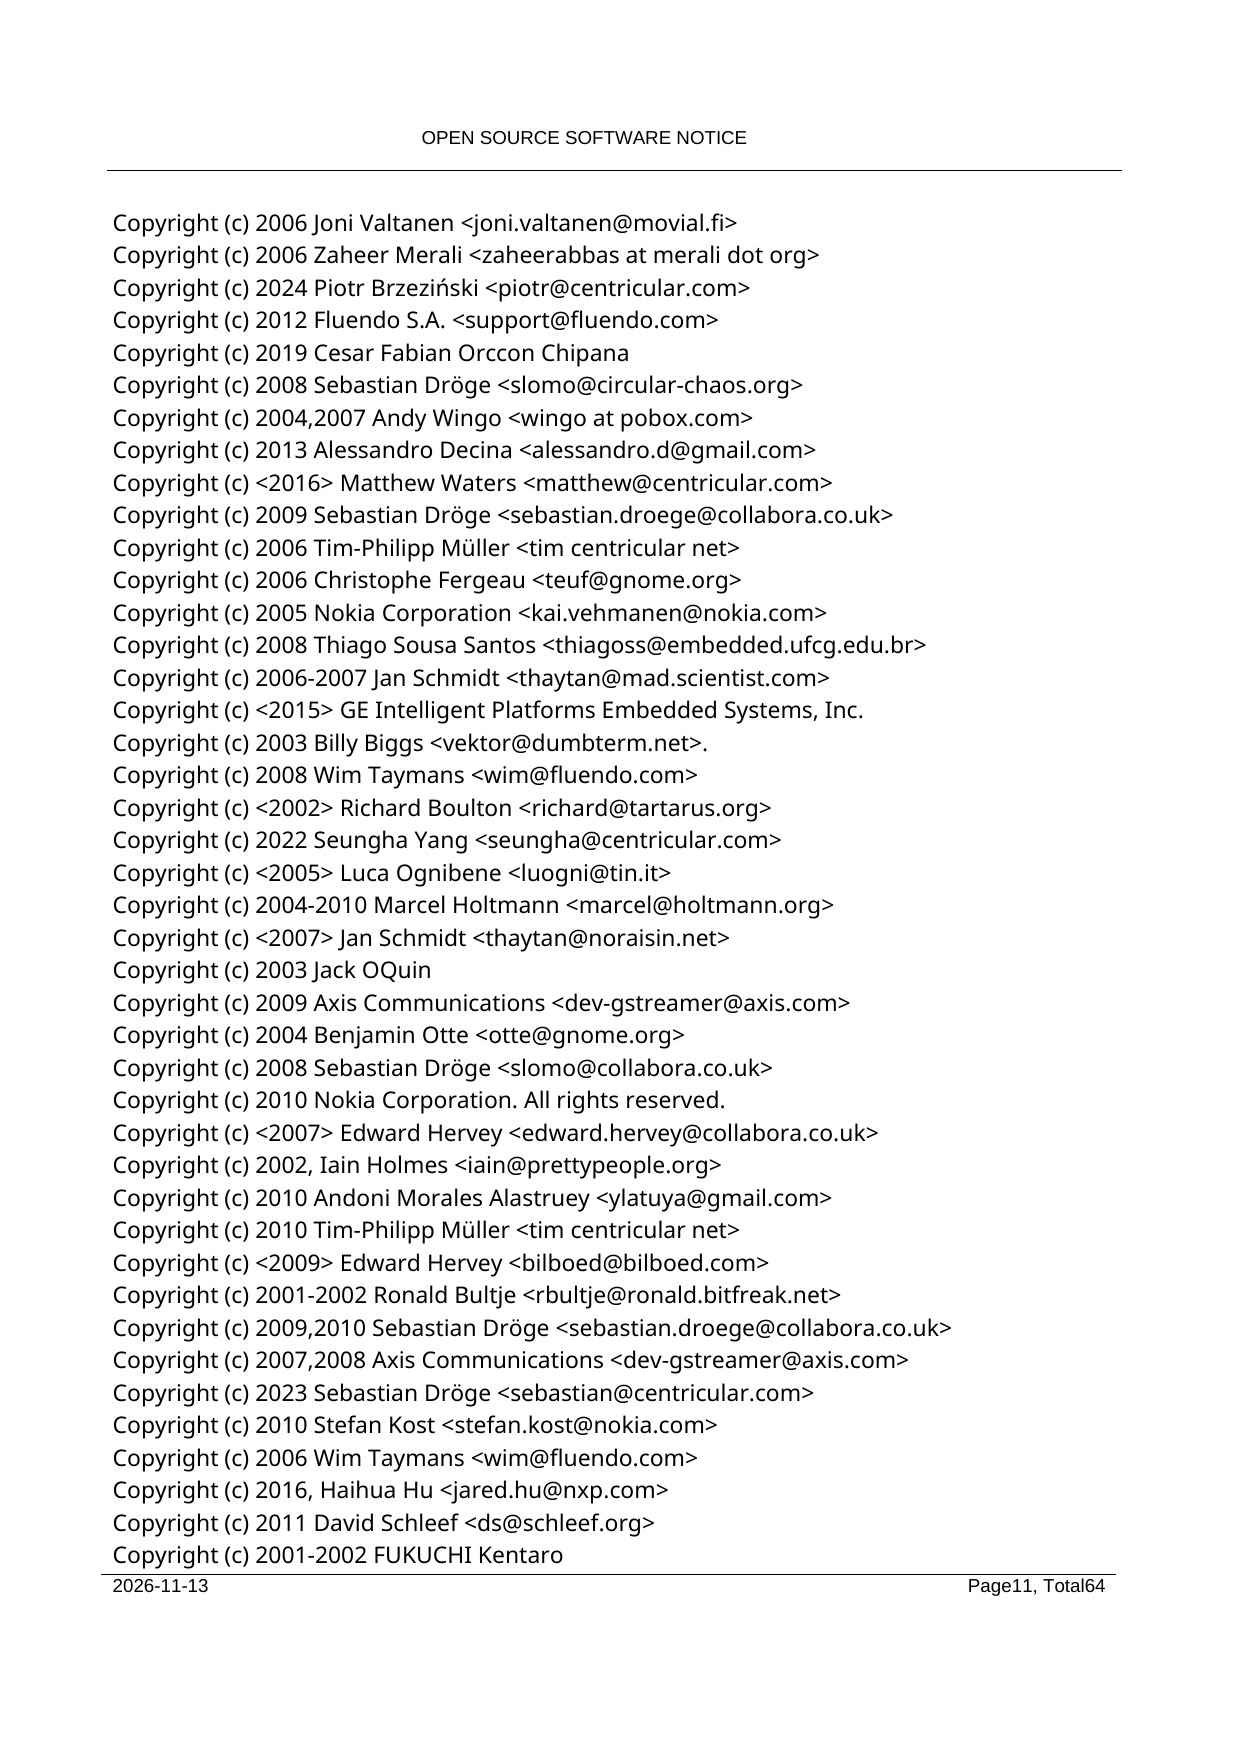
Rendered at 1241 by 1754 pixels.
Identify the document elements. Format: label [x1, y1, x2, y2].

text [112, 206, 1128, 1571]
